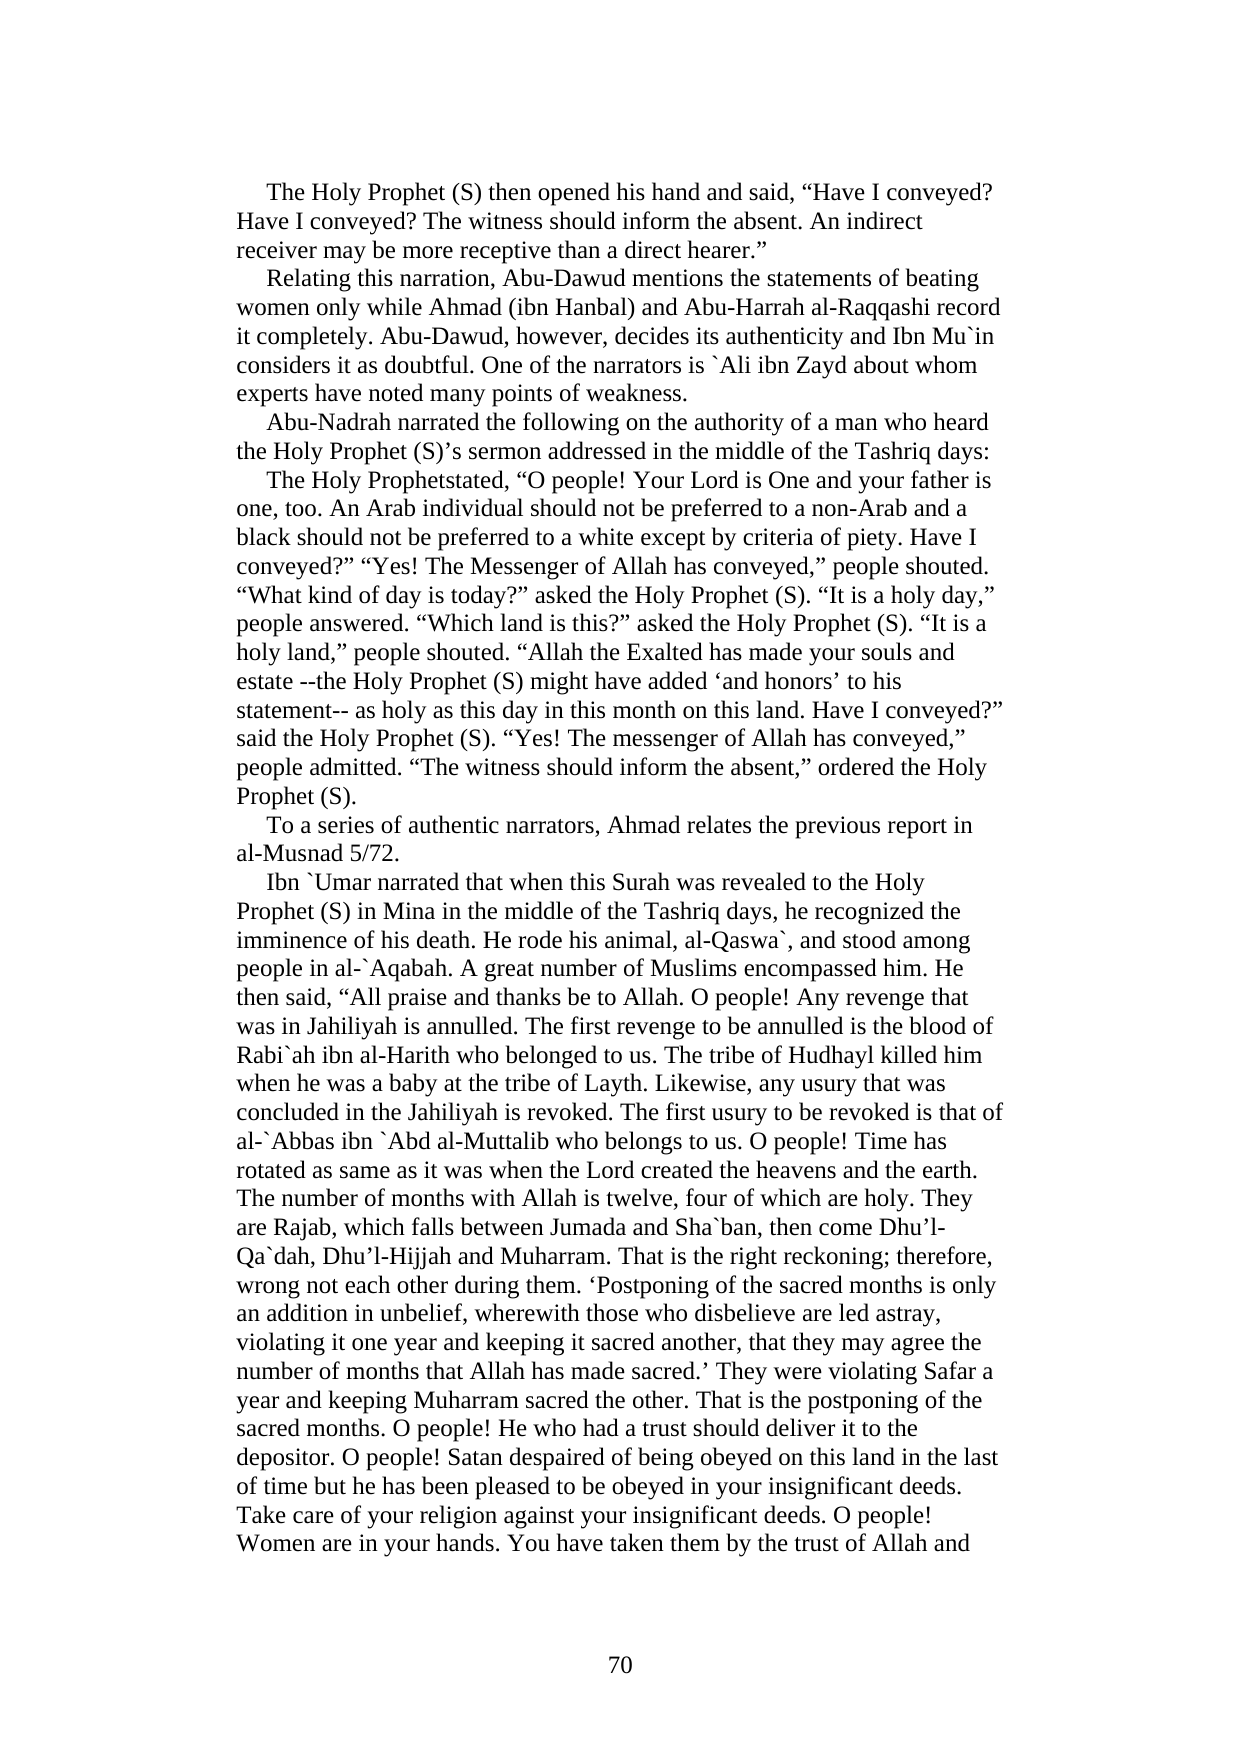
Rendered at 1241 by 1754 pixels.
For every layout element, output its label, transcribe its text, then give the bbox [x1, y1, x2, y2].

text To a series of authentic narrators, Ahmad relates the previous report in al-Musnad 5/72. [236, 810, 1004, 867]
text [236, 867, 1004, 1557]
text The Holy Prophet (S) then opened his hand and said, “Have I conveyed? Have I conveyed? The witness should inform the absent. An indirect receiver may be more receptive than a direct hearer.” [236, 177, 1004, 263]
text Abu-Nadrah narrated the following on the authority of a man who heard the Holy Prophet (S)’s sermon addressed in the middle of the Tashriq days: [236, 407, 1004, 465]
text Relating this narration, Abu-Dawud mentions the statements of beating women only while Ahmad (ibn Hanbal) and Abu-Harrah al-Raqqashi record it completely. Abu-Dawud, however, decides its authenticity and Ibn Mu`in considers it as doubtful. One of the narrators is `Ali ibn Zayd about whom experts have noted many points of weakness. [236, 263, 1004, 407]
text The Holy Prophetstated, “O people! Your Lord is One and your father is one, too. An Arab individual should not be preferred to a non-Arab and a black should not be preferred to a white except by criteria of piety. Have I conveyed?” “Yes! The Messenger of Allah has conveyed,” people shouted. “What kind of day is today?” asked the Holy Prophet (S). “It is a holy day,” people answered. “Which land is this?” asked the Holy Prophet (S). “It is a holy land,” people shouted. “Allah the Exalted has made your souls and estate --the Holy Prophet (S) might have added ‘and honors’ to his statement-- as holy as this day in this month on this land. Have I conveyed?” said the Holy Prophet (S). “Yes! The messenger of Allah has conveyed,” people admitted. “The witness should inform the absent,” ordered the Holy Prophet (S). [236, 465, 1004, 810]
